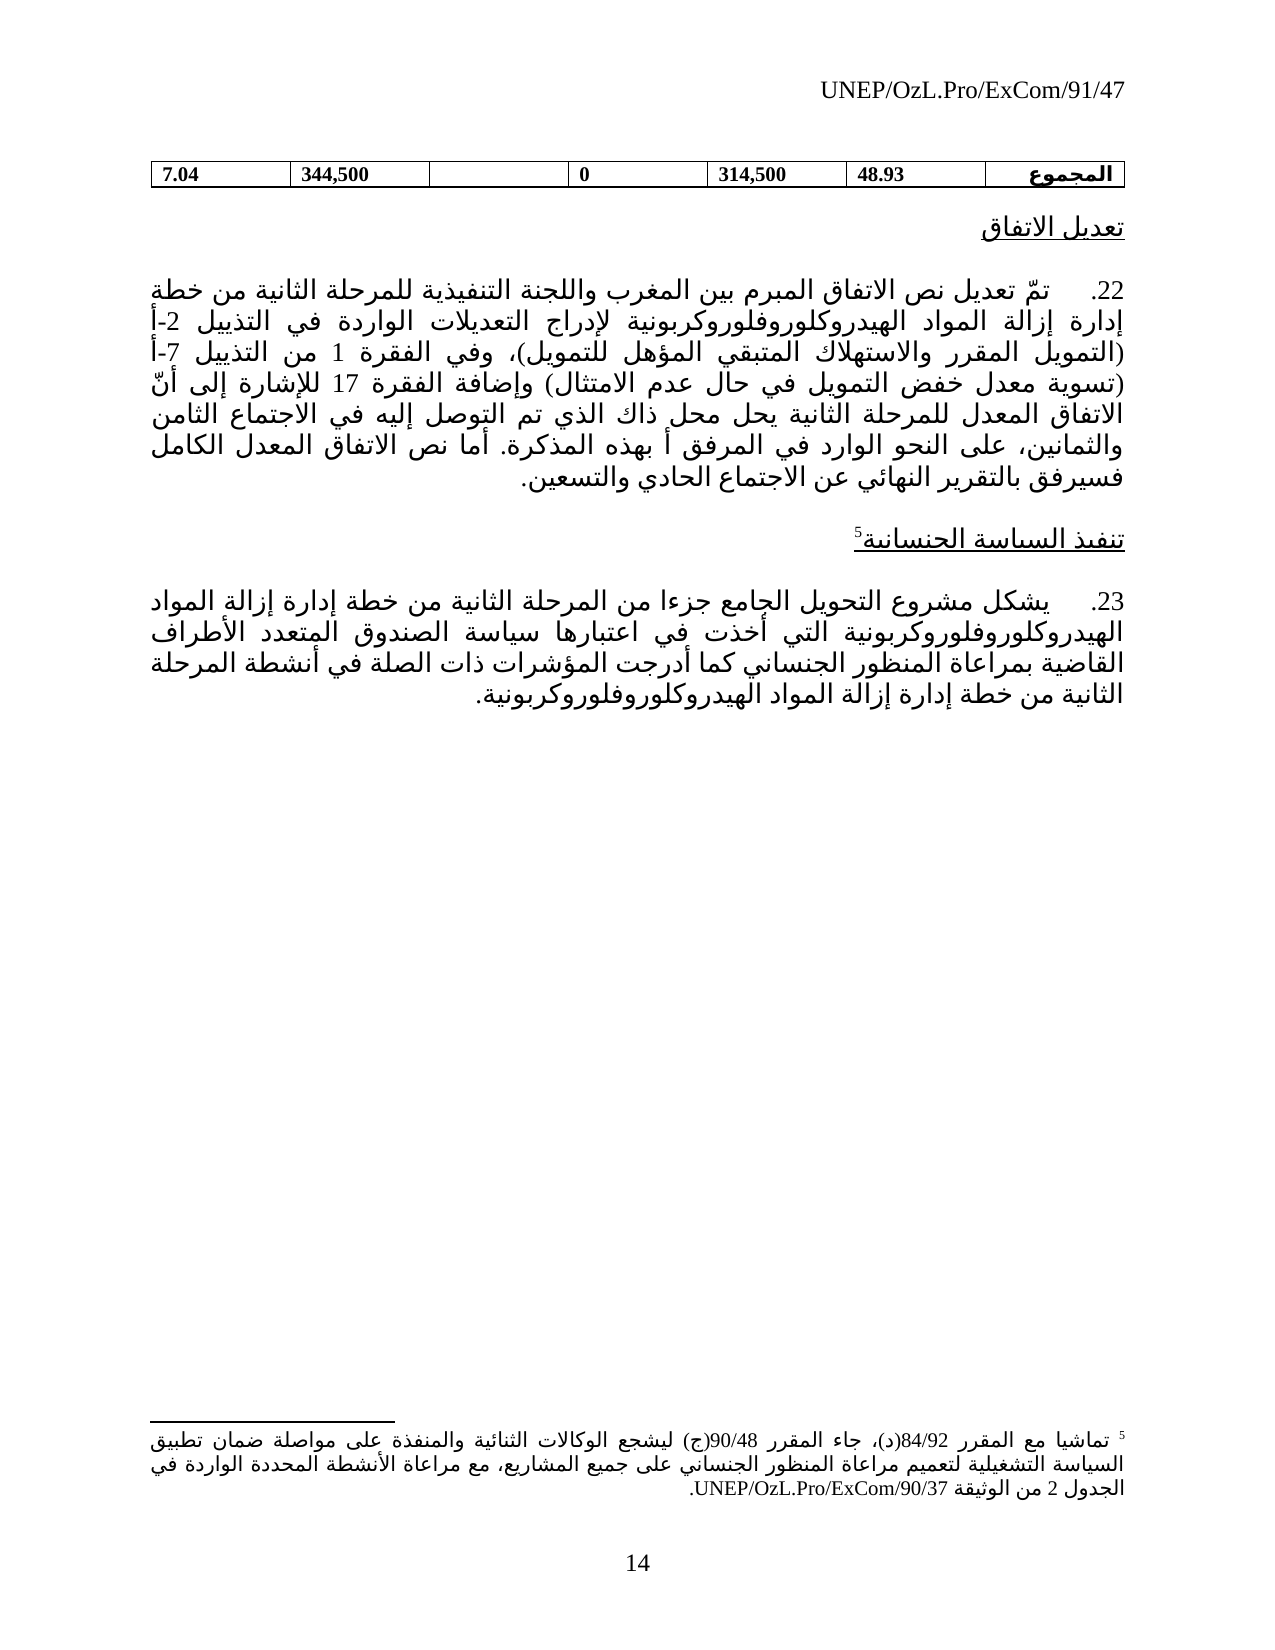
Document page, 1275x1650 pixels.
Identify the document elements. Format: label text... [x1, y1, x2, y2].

table_cell 0 [569, 162, 707, 186]
text تنفيذ السياسة الجنسانية [150, 523, 1125, 554]
table_cell 7.04 [152, 162, 290, 186]
table_cell 344,500 [291, 162, 429, 186]
table_cell المجموع [986, 162, 1124, 186]
list تعديل الاتفاق [150, 211, 1124, 243]
table_cell [430, 162, 568, 186]
list 23. يشكل مشروع التحويل الجامع جزءا من المرحلة الثانية من خطة إدارة إزالة المواد الهيدروكلوروفلوروكربونية التي أخذت في اعتبارها سياسة الصندوق المتعدد الأطراف القاضية بمراعاة المنظور الجنساني كما أدرجت المؤشرات ذات الصلة في أنشطة المرحلة الثانية من خطة إدارة إزالة المواد الهيدروكلوروفلوروكربونية. [150, 585, 1124, 710]
table_cell 48.93 [847, 162, 985, 186]
list 22. تمّ تعديل نص الاتفاق المبرم بين المغرب واللجنة التنفيذية للمرحلة الثانية من خطة إدارة إزالة المواد الهيدروكلوروفلوروكربونية لإدراج التعديلات الواردة في التذييل 2-أ (التمويل المقرر والاستهلاك المتبقي المؤهل للتمويل)، وفي الفقرة 1 من التذييل 7-أ (تسوية معدل خفض التمويل في حال عدم الامتثال) وإضافة الفقرة 17 للإشارة إلى أنّ الاتفاق المعدل للمرحلة الثانية يحل محل ذاك الذي تم التوصل إليه في الاجتماع الثامن والثمانين، على النحو الوارد في المرفق أ بهذه المذكرة. أما نص الاتفاق المعدل الكامل فسيرفق بالتقرير النهائي عن الاجتماع الحادي والتسعين. [150, 274, 1124, 492]
table_cell 314,500 [708, 162, 846, 186]
